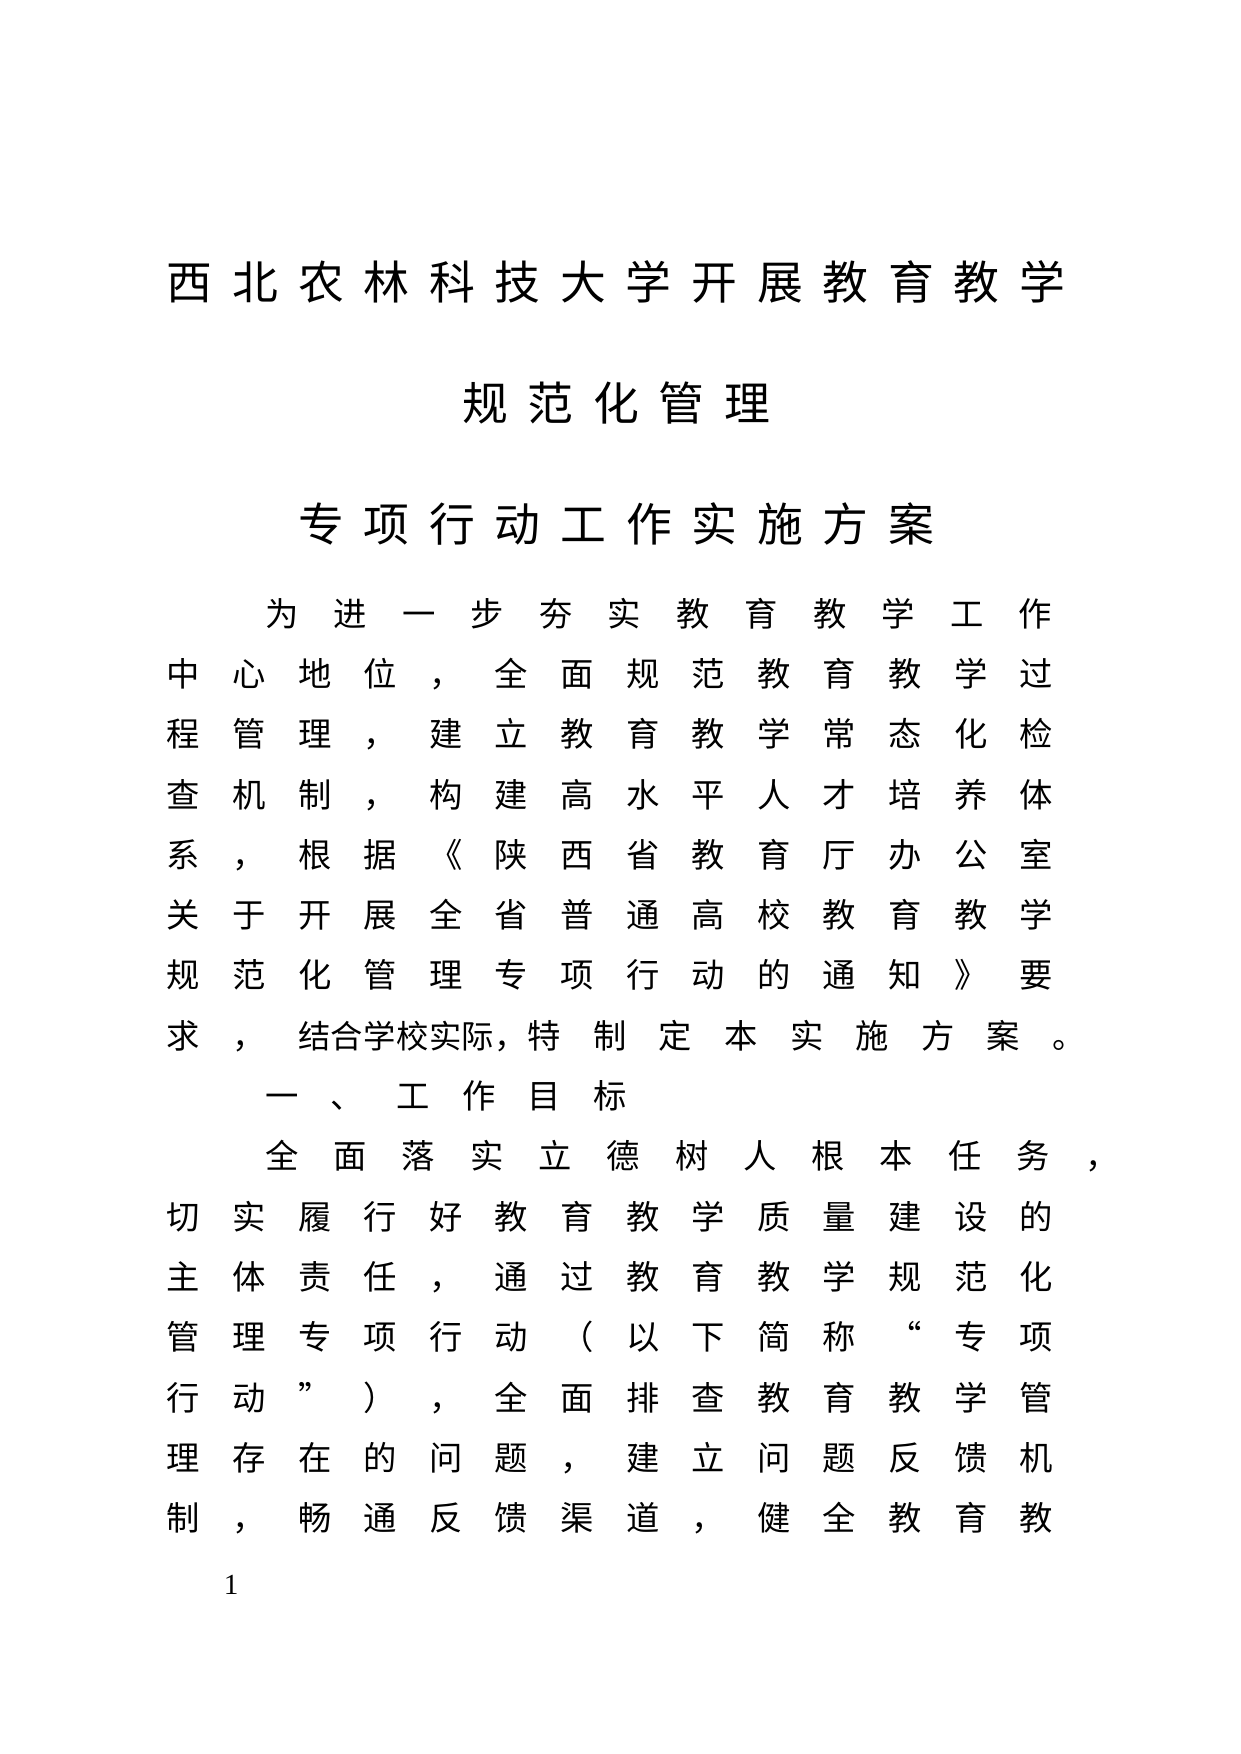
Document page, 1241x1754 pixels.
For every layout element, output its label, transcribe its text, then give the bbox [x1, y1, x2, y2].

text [167, 1124, 1085, 1546]
subtitle 专项行动工作实施方案 [167, 461, 1085, 581]
subtitle 一、工作目标 [167, 1064, 1085, 1124]
subtitle 西北农林科技大学开展教育教学规范化管理 [167, 219, 1085, 461]
text 为进一步夯实教育教学工作中心地位，全面规范教育教学过程管理，建立教育教学常态化检查机制，构建高水平人才培养体系，根据《陕西省教育厅办公室关于开展全省普通高校教育教学规范化管理专项行动的通知》要求，结合学校实际，特制定本实施方案。 [167, 581, 1085, 1064]
